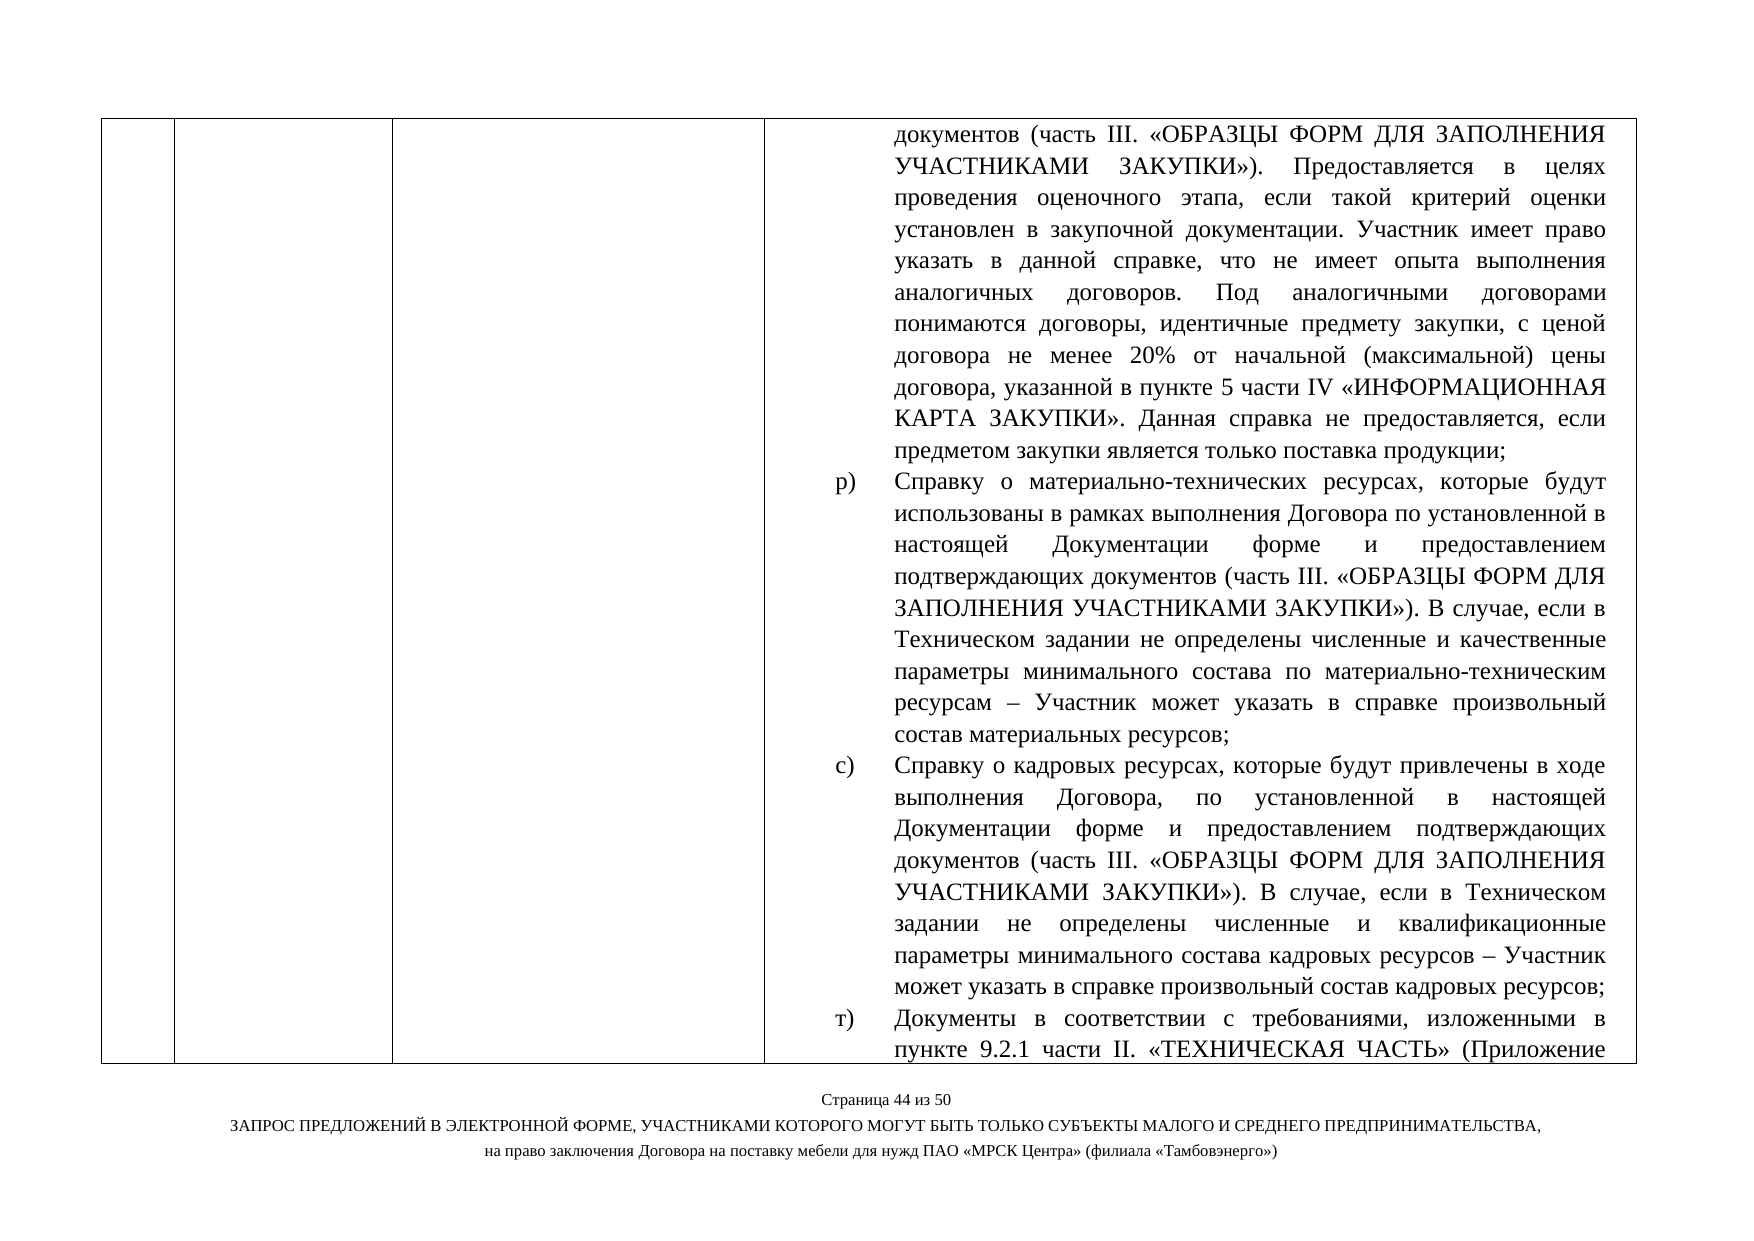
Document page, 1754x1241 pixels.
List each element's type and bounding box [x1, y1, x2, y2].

table_cell [102, 119, 174, 1063]
table_cell [393, 119, 764, 1063]
table_cell [765, 119, 1636, 1063]
table_cell [175, 119, 392, 1063]
